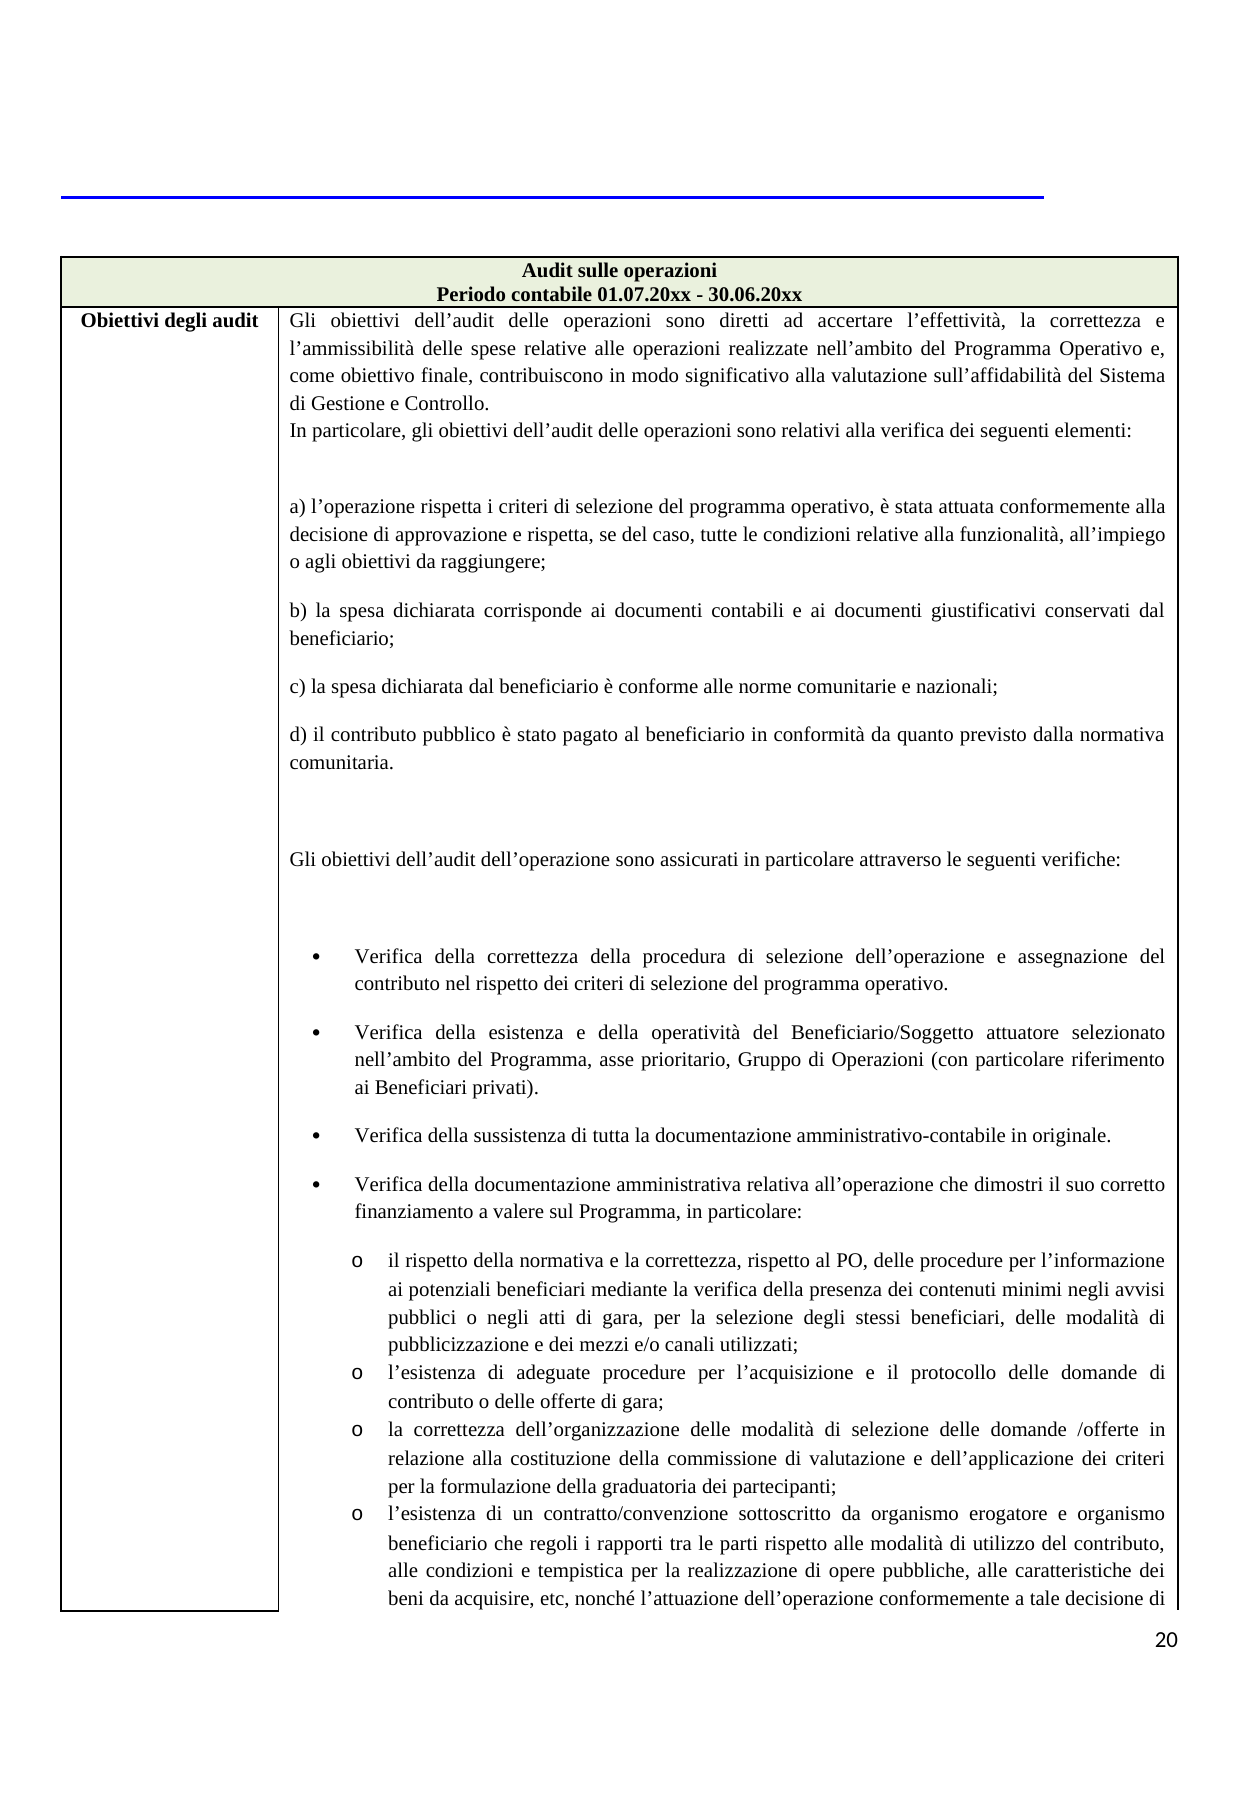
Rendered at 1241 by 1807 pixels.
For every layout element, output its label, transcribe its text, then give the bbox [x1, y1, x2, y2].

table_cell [279, 308, 1177, 1610]
table_header Audit sulle operazioni Periodo contabile 01.07.20xx - 30.06.20xx [62, 258, 1177, 306]
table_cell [62, 308, 278, 1610]
